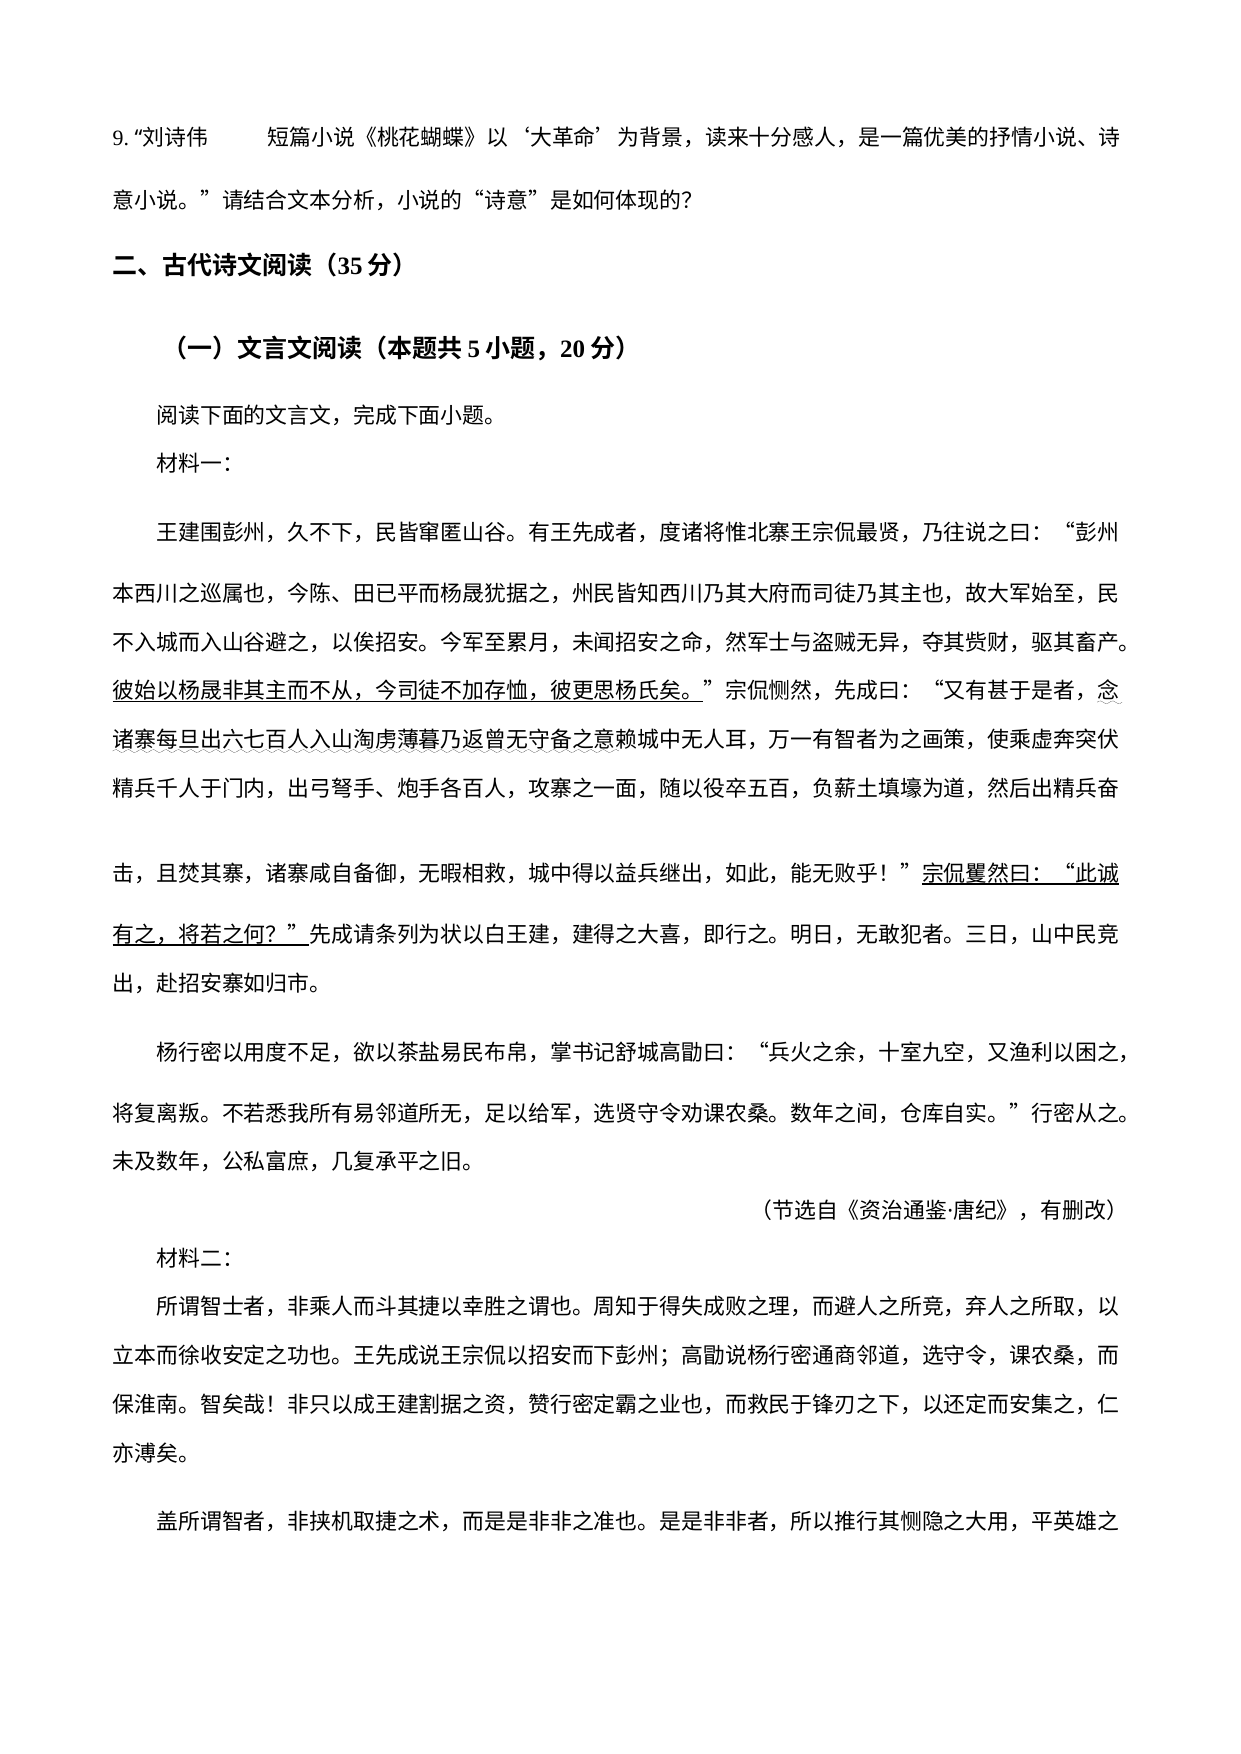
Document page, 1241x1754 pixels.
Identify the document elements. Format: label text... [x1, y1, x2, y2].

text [112, 1483, 1128, 1548]
text （一）文言文阅读（本题共5小题，20分） [112, 314, 1128, 379]
text 二、古代诗文阅读（35分） [112, 231, 1128, 296]
text 9. “刘诗伟短篇小说《桃花蝴蝶》以‘大革命’为背景，读来十分感人，是一篇优美的抒情小说、诗意小说。”请结合文本分析，小说的“诗意”是如何体现的？ [112, 102, 1128, 216]
text 阅读下面的文言文，完成下面小题。 [112, 398, 1128, 430]
text 材料二： [112, 1241, 1128, 1273]
text 杨行密以用度不足，欲以茶盐易民布帛，掌书记舒城高勖曰：“兵火之余，十室九空，又渔利以困之，将复离叛。不若悉我所有易邻道所无，足以给军，选贤守令劝课农桑。数年之间，仓库自实。”行密从之。未及数年，公私富庶，几复承平之旧。 [112, 1014, 1128, 1176]
text 王建围彭州，久不下，民皆窜匿山谷。有王先成者，度诸将惟北寨王宗侃最贤，乃往说之曰：“彭州本西川之巡属也，今陈、田已平而杨晟犹据之，州民皆知西川乃其大府而司徒乃其主也，故大军始至，民不入城而入山谷避之，以俟招安。今军至累月，未闻招安之命，然军士与盗贼无异，夺其赀财，驱其畜产。彼始以杨晟非其主而不从，今司徒不加存恤，彼更思杨氏矣。”宗侃恻然，先成曰：“又有甚于是者，念诸寨每旦出六七百人入山淘虏薄暮乃返曾无守备之意赖城中无人耳，万一有智者为之画策，使乘虚奔突伏精兵千人于门内，出弓弩手、炮手各百人，攻寨之一面，随以役卒五百，负薪土填壕为道，然后出精兵奋击，且焚其寨，诸寨咸自备御，无暇相救，城中得以益兵继出，如此，能无败乎！”宗侃矍然曰：“此诚有之，将若之何？”先成请条列为状以白王建，建得之大喜，即行之。明日，无敢犯者。三日，山中民竞出，赴招安寨如归市。 [112, 494, 1128, 998]
text （节选自《资治通鉴·唐纪》，有删改） [112, 1192, 1128, 1225]
text 所谓智士者，非乘人而斗其捷以幸胜之谓也。周知于得失成败之理，而避人之所竞，弃人之所取，以立本而徐收安定之功也。王先成说王宗侃以招安而下彭州；高勖说杨行密通商邻道，选守令，课农桑，而保淮南。智矣哉！非只以成王建割据之资，赞行密定霸之业也，而救民于锋刃之下，以还定而安集之，仁亦溥矣。 [112, 1289, 1128, 1468]
text 材料一： [112, 446, 1128, 478]
